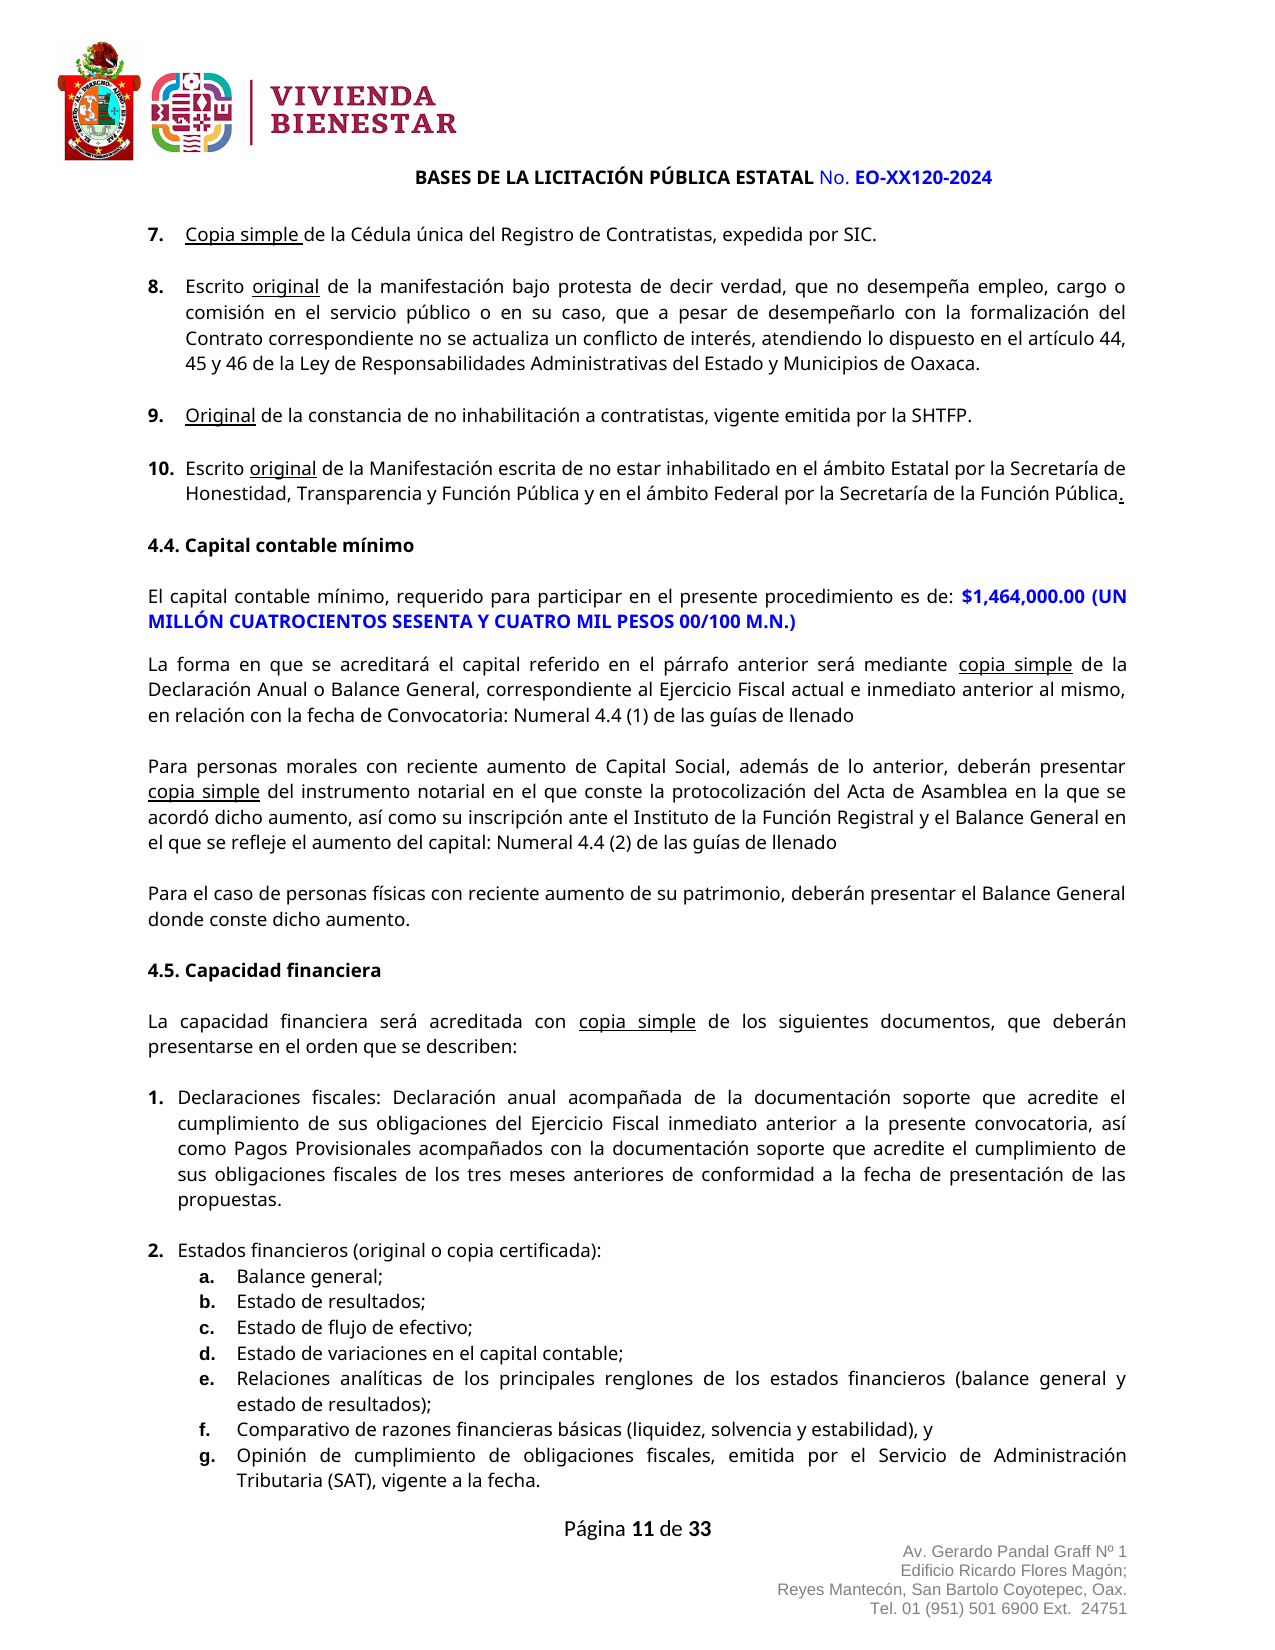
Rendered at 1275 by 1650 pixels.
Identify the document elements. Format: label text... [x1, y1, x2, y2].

list Original de la constancia de no inhabilitación a contratistas, vigente emitida por la SHTFP. [148, 403, 1127, 428]
text 4.5. Capacidad financiera [148, 957, 1127, 983]
text Para el caso de personas físicas con reciente aumento de su patrimonio, deberán presentar el Balance General donde conste dicho aumento. [148, 881, 1127, 932]
list Declaraciones fiscales: Declaración anual acompañada de la documentación soporte que acredite el cumplimiento de sus obligaciones del Ejercicio Fiscal inmediato anterior a la presente convocatoria, así como Pagos Provisionales acompañados con la documentación soporte que acredite el cumplimiento de sus obligaciones fiscales de los tres meses anteriores de conformidad a la fecha de presentación de las propuestas. [148, 1085, 1127, 1212]
list Opinión de cumplimiento de obligaciones fiscales, emitida por el Servicio de Administración Tributaria (SAT), vigente a la fecha. [199, 1442, 1127, 1493]
picture [147, 64, 473, 161]
list Comparativo de razones financieras básicas (liquidez, solvencia y estabilidad), y [199, 1416, 1127, 1442]
text El capital contable mínimo, requerido para participar en el presente procedimiento es de: $1,464,000.00 (UN MILLÓN CUATROCIENTOS SESENTA Y CUATRO MIL PESOS 00/100 M.N.) [148, 583, 1127, 634]
list Escrito original de la manifestación bajo protesta de decir verdad, que no desempeña empleo, cargo o comisión en el servicio público o en su caso, que a pesar de desempeñarlo con la formalización del Contrato correspondiente no se actualiza un conflicto de interés, atendiendo lo dispuesto en el artículo 44, 45 y 46 de la Ley de Responsabilidades Administrativas del Estado y Municipios de Oaxaca. [148, 274, 1127, 376]
list Relaciones analíticas de los principales renglones de los estados financieros (balance general y estado de resultados); [199, 1365, 1127, 1416]
list Estado de flujo de efectivo; [199, 1314, 1127, 1340]
text La capacidad financiera será acreditada con copia simple de los siguientes documentos, que deberán presentarse en el orden que se describen: [148, 1008, 1127, 1059]
text Para personas morales con reciente aumento de Capital Social, además de lo anterior, deberán presentar copia simple del instrumento notarial en el que conste la protocolización del Acta de Asamblea en la que se acordó dicho aumento, así como su inscripción ante el Instituto de la Función Registral y el Balance General en el que se refleje el aumento del capital: Numeral 4.4 (2) de las guías de llenado [148, 753, 1127, 855]
text La forma en que se acreditará el capital referido en el párrafo anterior será mediante copia simple de la Declaración Anual o Balance General, correspondiente al Ejercicio Fiscal actual e inmediato anterior al mismo, en relación con la fecha de Convocatoria: Numeral 4.4 (1) de las guías de llenado [148, 651, 1127, 727]
list Estados financieros (original o copia certificada): [148, 1238, 1127, 1263]
list Copia simple de la Cédula única del Registro de Contratistas, expedida por SIC. [148, 221, 1127, 247]
picture [55, 41, 143, 163]
list Estado de variaciones en el capital contable; [199, 1340, 1127, 1365]
list Balance general; [199, 1263, 1127, 1289]
list Escrito original de la Manifestación escrita de no estar inhabilitado en el ámbito Estatal por la Secretaría de Honestidad, Transparencia y Función Pública y en el ámbito Federal por la Secretaría de la Función Pública. [148, 455, 1127, 506]
text 4.4. Capital contable mínimo [148, 532, 1127, 558]
list Estado de resultados; [199, 1289, 1127, 1314]
